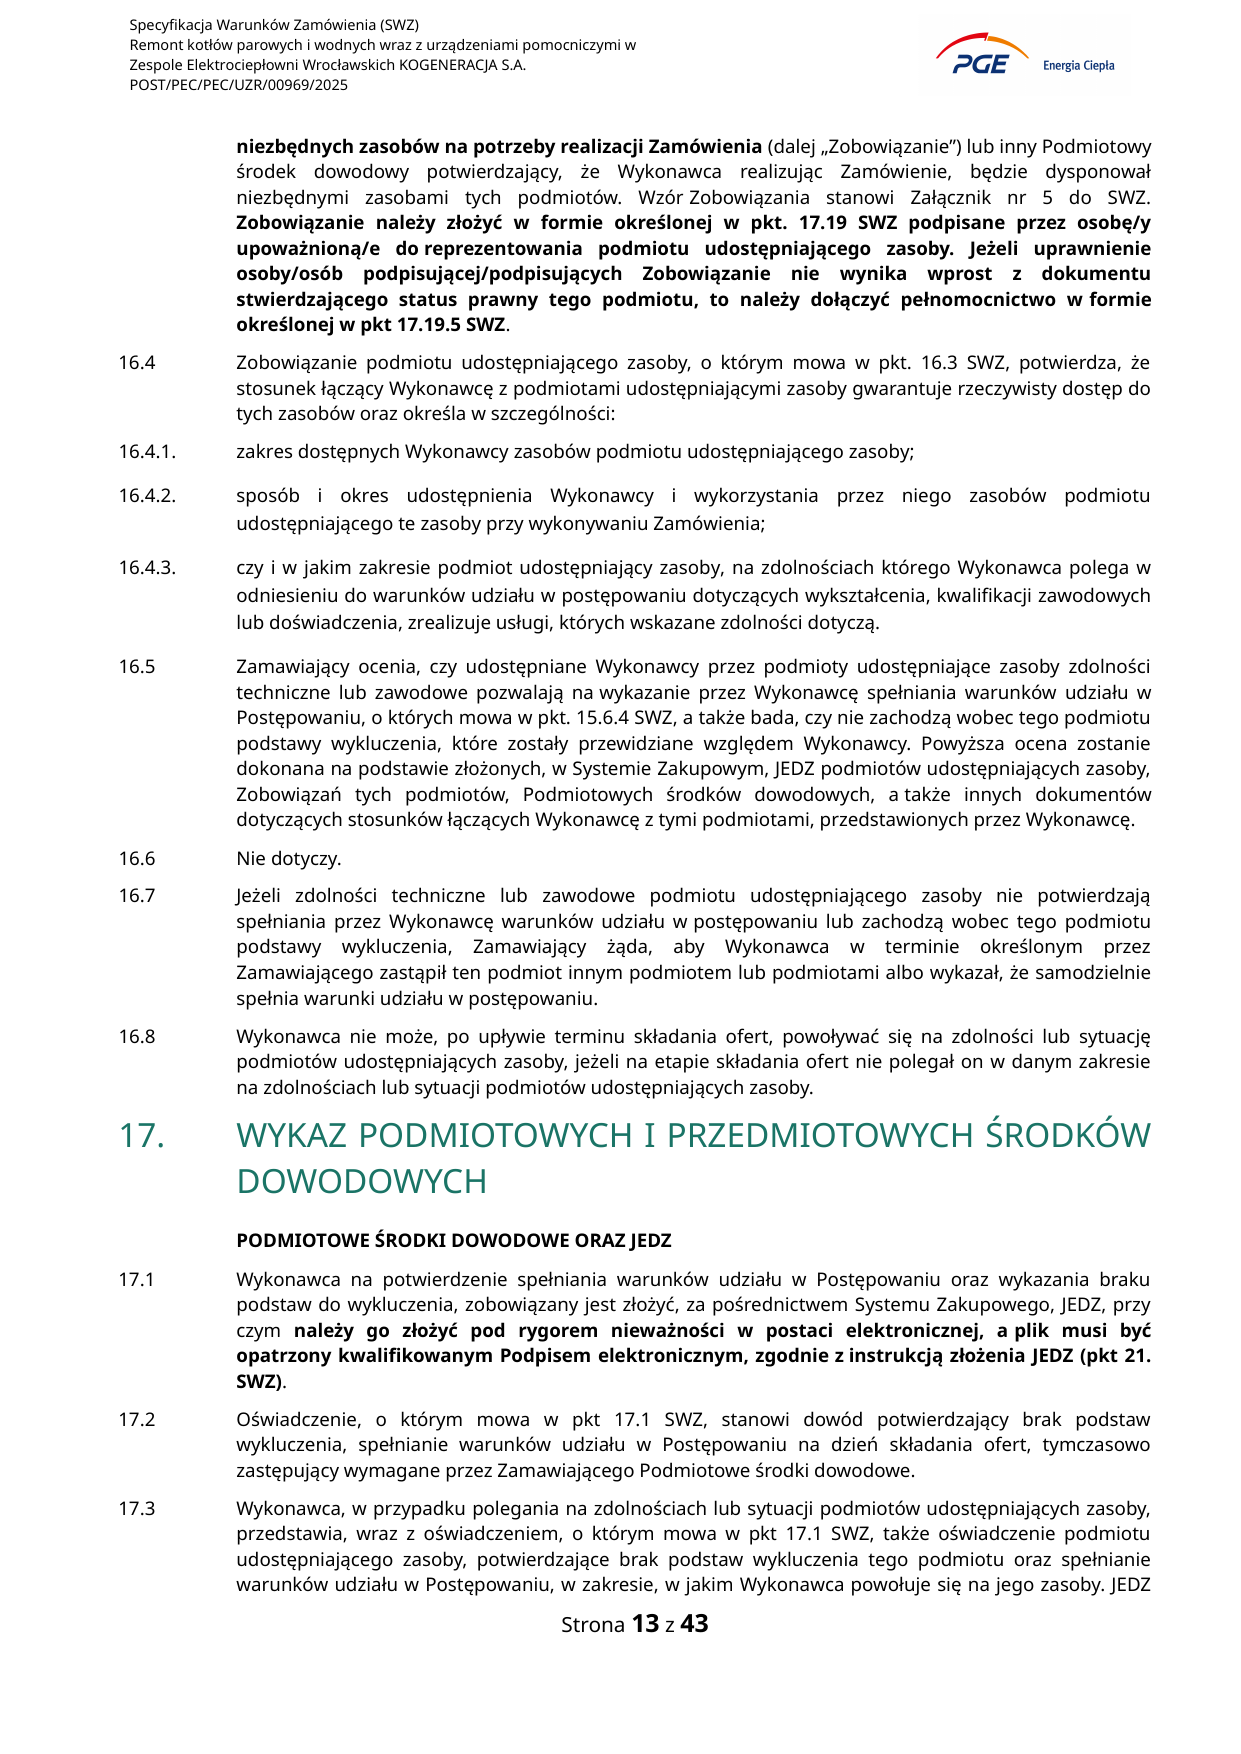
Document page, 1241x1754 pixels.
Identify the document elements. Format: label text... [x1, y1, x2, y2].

text 16.4.2. sposób i okres udostępnienia Wykonawcy i wykorzystania przez niego zasobów podmiotu udostępniającego te zasoby przy wykonywaniu Zamówienia; [118, 483, 1152, 536]
subtitle Wykonawca nie może, po upływie terminu składania ofert, powoływać się na zdolności lub sytuację podmiotów udostępniających zasoby, jeżeli na etapie składania ofert nie polegał on w danym zakresie na zdolnościach lub sytuacji podmiotów udostępniających zasoby. [118, 1023, 1152, 1099]
subtitle PODMIOTOWE ŚRODKI DOWODOWE ORAZ JEDZ [236, 1228, 1181, 1253]
text 16.4.1. zakres dostępnych Wykonawcy zasobów podmiotu udostępniającego zasoby; [118, 439, 1152, 464]
text 16.4.3. czy i w jakim zakresie podmiot udostępniający zasoby, na zdolnościach którego Wykonawca polega w odniesieniu do warunków udziału w postępowaniu dotyczących wykształcenia, kwalifikacji zawodowych lub doświadczenia, zrealizuje usługi, których wskazane zdolności dotyczą. [118, 554, 1152, 635]
picture [918, 14, 1131, 96]
subtitle Jeżeli zdolności techniczne lub zawodowe podmiotu udostępniającego zasoby nie potwierdzają spełniania przez Wykonawcę warunków udziału w postępowaniu lub zachodzą wobec tego podmiotu podstawy wykluczenia, Zamawiający żąda, aby Wykonawca w terminie określonym przez Zamawiającego zastąpił ten podmiot innym podmiotem lub podmiotami albo wykazał, że samodzielnie spełnia warunki udziału w postępowaniu. [118, 883, 1152, 1010]
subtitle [118, 1495, 1152, 1597]
subtitle Oświadczenie, o którym mowa w pkt 17.1 SWZ, stanowi dowód potwierdzający brak podstaw wykluczenia, spełnianie warunków udziału w Postępowaniu na dzień składania ofert, tymczasowo zastępujący wymagane przez Zamawiającego Podmiotowe środki dowodowe. [118, 1406, 1152, 1482]
subtitle Wykonawca na potwierdzenie spełniania warunków udziału w Postępowaniu oraz wykazania braku podstaw do wykluczenia, zobowiązany jest złożyć, za pośrednictwem Systemu Zakupowego, JEDZ, przy czym należy go złożyć pod rygorem nieważności w postaci elektronicznej, a plik musi być opatrzony kwalifikowanym Podpisem elektronicznym, zgodnie z instrukcją złożenia JEDZ (pkt 21. SWZ). [118, 1266, 1152, 1393]
subtitle Zobowiązanie podmiotu udostępniającego zasoby, o którym mowa w pkt. 16.3 SWZ, potwierdza, że stosunek łączący Wykonawcę z podmiotami udostępniającymi zasoby gwarantuje rzeczywisty dostęp do tych zasobów oraz określa w szczególności: [118, 349, 1152, 426]
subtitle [118, 133, 1152, 337]
subtitle Zamawiający ocenia, czy udostępniane Wykonawcy przez podmioty udostępniające zasoby zdolności techniczne lub zawodowe pozwalają na wykazanie przez Wykonawcę spełniania warunków udziału w Postępowaniu, o których mowa w pkt. 15.6.4 SWZ, a także bada, czy nie zachodzą wobec tego podmiotu podstawy wykluczenia, które zostały przewidziane względem Wykonawcy. Powyższa ocena zostanie dokonana na podstawie złożonych, w Systemie Zakupowym, JEDZ podmiotów udostępniających zasoby, Zobowiązań tych podmiotów, Podmiotowych środków dowodowych, a także innych dokumentów dotyczących stosunków łączących Wykonawcę z tymi podmiotami, przedstawionych przez Wykonawcę. [118, 654, 1152, 832]
subtitle WYKAZ PODMIOTOWYCH I PRZEDMIOTOWYCH ŚRODKÓW DOWODOWYCH [118, 1112, 1152, 1203]
subtitle Nie dotyczy. [118, 845, 1152, 870]
